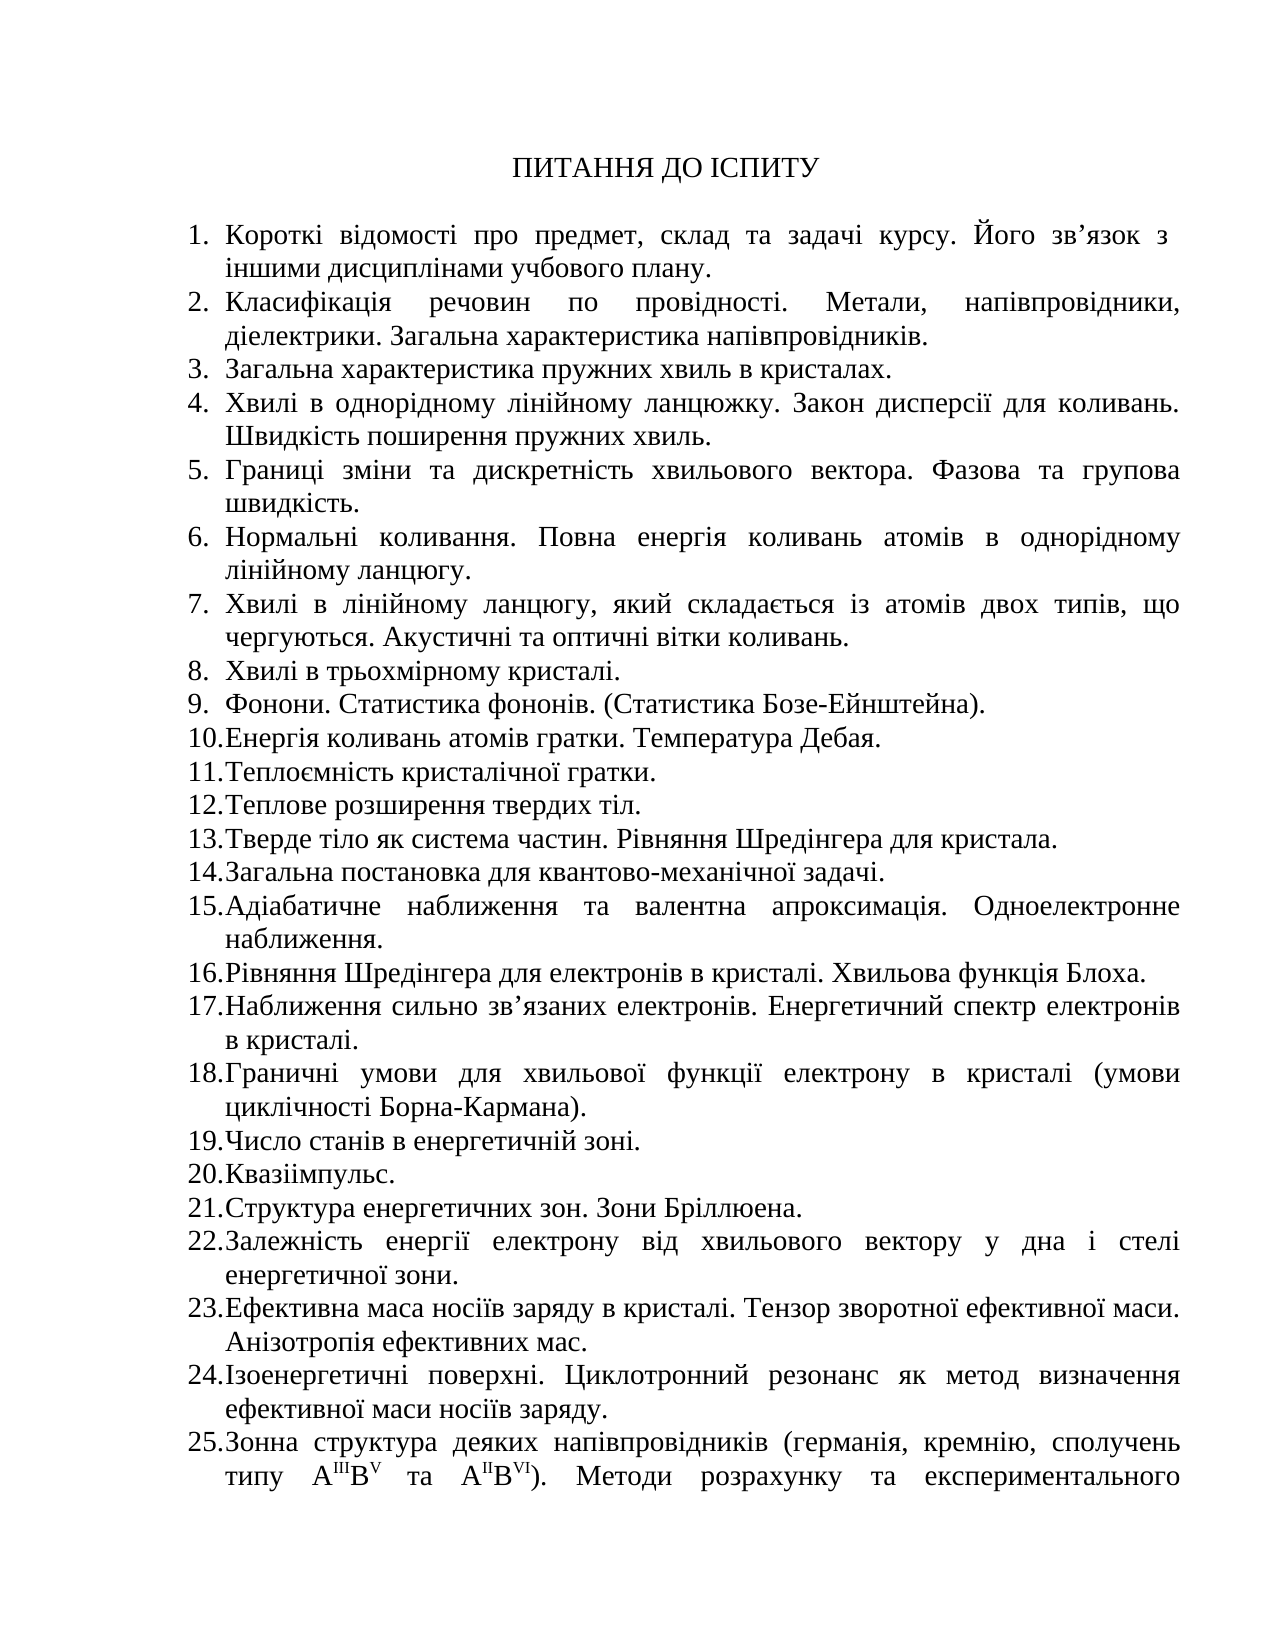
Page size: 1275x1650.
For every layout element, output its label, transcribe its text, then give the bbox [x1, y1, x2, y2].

list Хвилі в трьохмірному кристалі. [187, 653, 1181, 687]
list Класифікація речовин по провідності. Метали, напівпровідники, діелектрики. Загальна характеристика напівпровідників. [187, 284, 1181, 351]
list Залежність енергії електрону від хвильового вектору у дна і стелі енергетичної зони. [187, 1223, 1181, 1290]
list Границі зміни та дискретність хвильового вектора. Фазова та групова швидкість. [187, 452, 1181, 519]
list Хвилі в однорідному лінійному ланцюжку. Закон дисперсії для коливань. Швидкість поширення пружних хвиль. [187, 385, 1181, 452]
list Теплове розширення твердих тіл. [187, 787, 1181, 821]
list Ефективна маса носіїв заряду в кристалі. Тензор зворотної ефективної маси. Анізотропія ефективних мас. [187, 1290, 1181, 1357]
list Енергія коливань атомів гратки. Температура Дебая. [187, 720, 1181, 754]
list Короткі відомості про предмет, склад та задачі курсу. Його зв’язок з іншими дисциплінами учбового плану. [187, 217, 1169, 284]
list Тверде тіло як система частин. Рівняння Шредінгера для кристала. [187, 821, 1181, 854]
list Наближення сильно зв’язаних електронів. Енергетичний спектр електронів в кристалі. [187, 988, 1181, 1056]
list Загальна постановка для квантово-механічної задачі. [187, 854, 1181, 888]
list Адіабатичне наближення та валентна апроксимація. Одноелектронне наближення. [187, 888, 1181, 955]
text Питання до ІСПИТУ [150, 150, 1181, 183]
list Ізоенергетичні поверхні. Циклотронний резонанс як метод визначення ефективної маси носіїв заряду. [187, 1357, 1181, 1424]
list Число станів в енергетичній зоні. [187, 1123, 1181, 1156]
list Загальна характеристика пружних хвиль в кристалах. [187, 351, 1181, 385]
list Граничні умови для хвильової функції електрону в кристалі (умови циклічності Борна-Кармана). [187, 1056, 1181, 1123]
list Фонони. Статистика фононів. (Статистика Бозе-Ейнштейна). [187, 687, 1181, 720]
list Хвилі в лінійному ланцюгу, який складається із атомів двох типів, що чергуються. Акустичні та оптичні вітки коливань. [187, 586, 1181, 653]
list Структура енергетичних зон. Зони Бріллюена. [187, 1190, 1181, 1223]
list Рівняння Шредінгера для електронів в кристалі. Хвильова функція Блоха. [187, 955, 1181, 988]
list Нормальні коливання. Повна енергія коливань атомів в однорідному лінійному ланцюгу. [187, 519, 1181, 586]
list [187, 1424, 1181, 1492]
list Квазіімпульс. [187, 1156, 1181, 1190]
list Теплоємність кристалічної гратки. [187, 754, 1181, 787]
